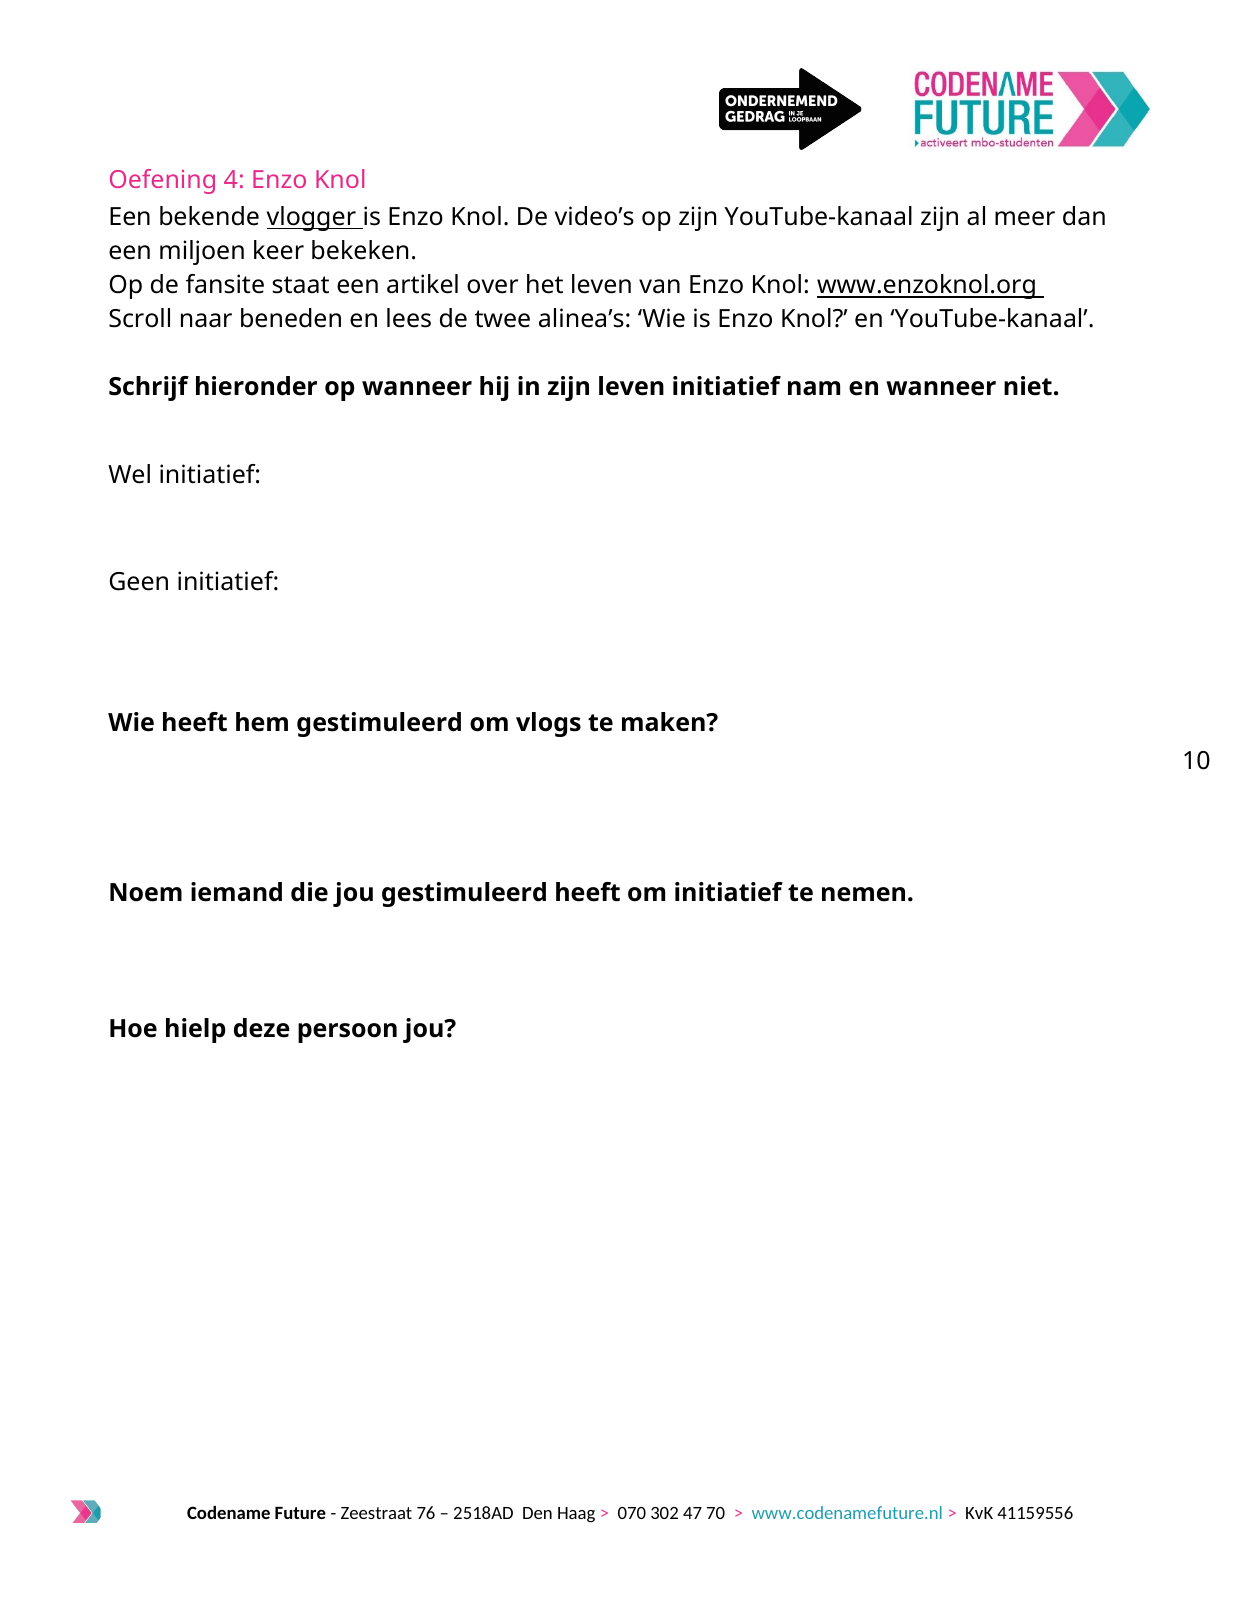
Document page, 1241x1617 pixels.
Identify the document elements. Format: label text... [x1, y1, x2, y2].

picture [886, 68, 1152, 150]
text Geen initiatief: [108, 563, 1152, 597]
text Schrijf hieronder op wanneer hij in zijn leven initiatief nam en wanneer niet. [108, 369, 1152, 403]
text Op de fansite staat een artikel over het leven van Enzo Knol: www.enzoknol.org [108, 267, 1152, 301]
text Wie heeft hem gestimuleerd om vlogs te maken? [108, 704, 1152, 738]
text Hoe hielp deze persoon jou? [108, 1011, 1152, 1045]
text Scroll naar beneden en lees de twee alinea’s: ‘Wie is Enzo Knol?’ en ‘YouTube-kanaal’. [108, 301, 1152, 335]
text Een bekende vlogger is Enzo Knol. De video’s op zijn YouTube-kanaal zijn al meer dan een miljoen keer bekeken. [108, 199, 1152, 267]
picture [719, 68, 862, 150]
subtitle Oefening 4: Enzo Knol [108, 162, 1152, 196]
picture [69, 1500, 101, 1523]
text Noem iemand die jou gestimuleerd heeft om initiatief te nemen. [108, 875, 1152, 909]
text Wel initiatief: [108, 457, 1152, 491]
